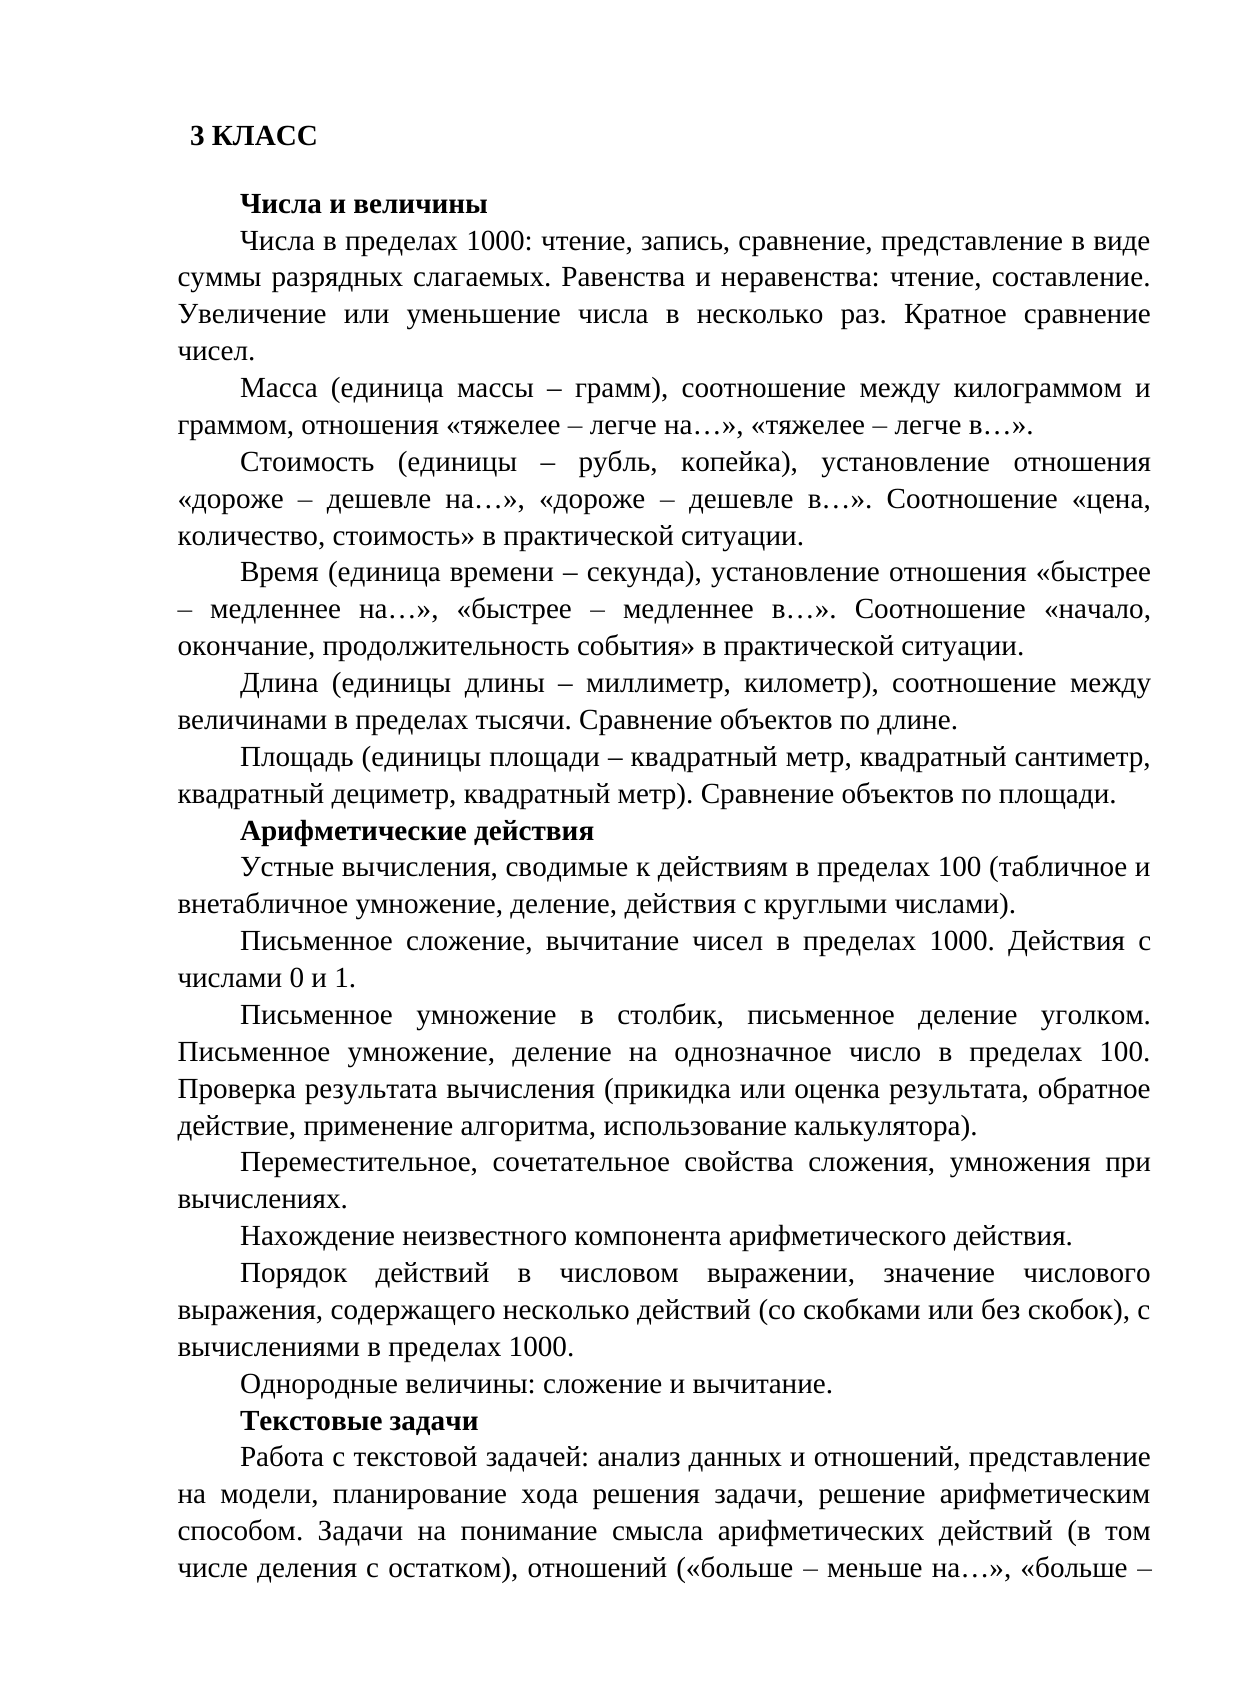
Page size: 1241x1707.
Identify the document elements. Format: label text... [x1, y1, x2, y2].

text Письменное сложение, вычитание чисел в пределах 1000. Действия с числами 0 и 1. [177, 923, 1152, 994]
text Числа и величины [177, 186, 1152, 219]
text Переместительное, сочетательное свойства сложения, умножения при вычислениях. [177, 1144, 1152, 1215]
text Арифметические действия [177, 813, 1152, 846]
text Однородные величины: сложение и вычитание. [177, 1366, 1152, 1399]
text Масса (единица массы – грамм), соотношение между килограммом и граммом, отношения «тяжелее – легче на…», «тяжелее – легче в…». [177, 370, 1152, 441]
text Площадь (единицы площади – квадратный метр, квадратный сантиметр, квадратный дециметр, квадратный метр). Сравнение объектов по площади. [177, 739, 1152, 809]
text Длина (единицы длины – миллиметр, километр), соотношение между величинами в пределах тысячи. Сравнение объектов по длине. [177, 665, 1152, 736]
text Нахождение неизвестного компонента арифметического действия. [177, 1218, 1152, 1252]
text Письменное умножение в столбик, письменное деление уголком. Письменное умножение, деление на однозначное число в пределах 100. Проверка результата вычисления (прикидка или оценка результата, обратное действие, применение алгоритма, использование калькулятора). [177, 997, 1152, 1141]
text Порядок действий в числовом выражении, значение числового выражения, содержащего несколько действий (со скобками или без скобок), с вычислениями в пределах 1000. [177, 1255, 1152, 1362]
text Числа в пределах 1000: чтение, запись, сравнение, представление в виде суммы разрядных слагаемых. Равенства и неравенства: чтение, составление. Увеличение или уменьшение числа в несколько раз. Кратное сравнение чисел. [177, 223, 1152, 367]
text Стоимость (единицы – рубль, копейка), установление отношения «дороже – дешевле на…», «дороже – дешевле в…». Соотношение «цена, количество, стоимость» в практической ситуации. [177, 444, 1152, 551]
text Текстовые задачи [177, 1403, 1152, 1436]
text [177, 1439, 1152, 1584]
text Устные вычисления, сводимые к действиям в пределах 100 (табличное и внетабличное умножение, деление, действия с круглыми числами). [177, 849, 1152, 920]
text Время (единица времени – секунда), установление отношения «быстрее – медленнее на…», «быстрее – медленнее в…». Соотношение «начало, окончание, продолжительность события» в практической ситуации. [177, 554, 1152, 662]
text 3 КЛАСС [190, 118, 1152, 152]
